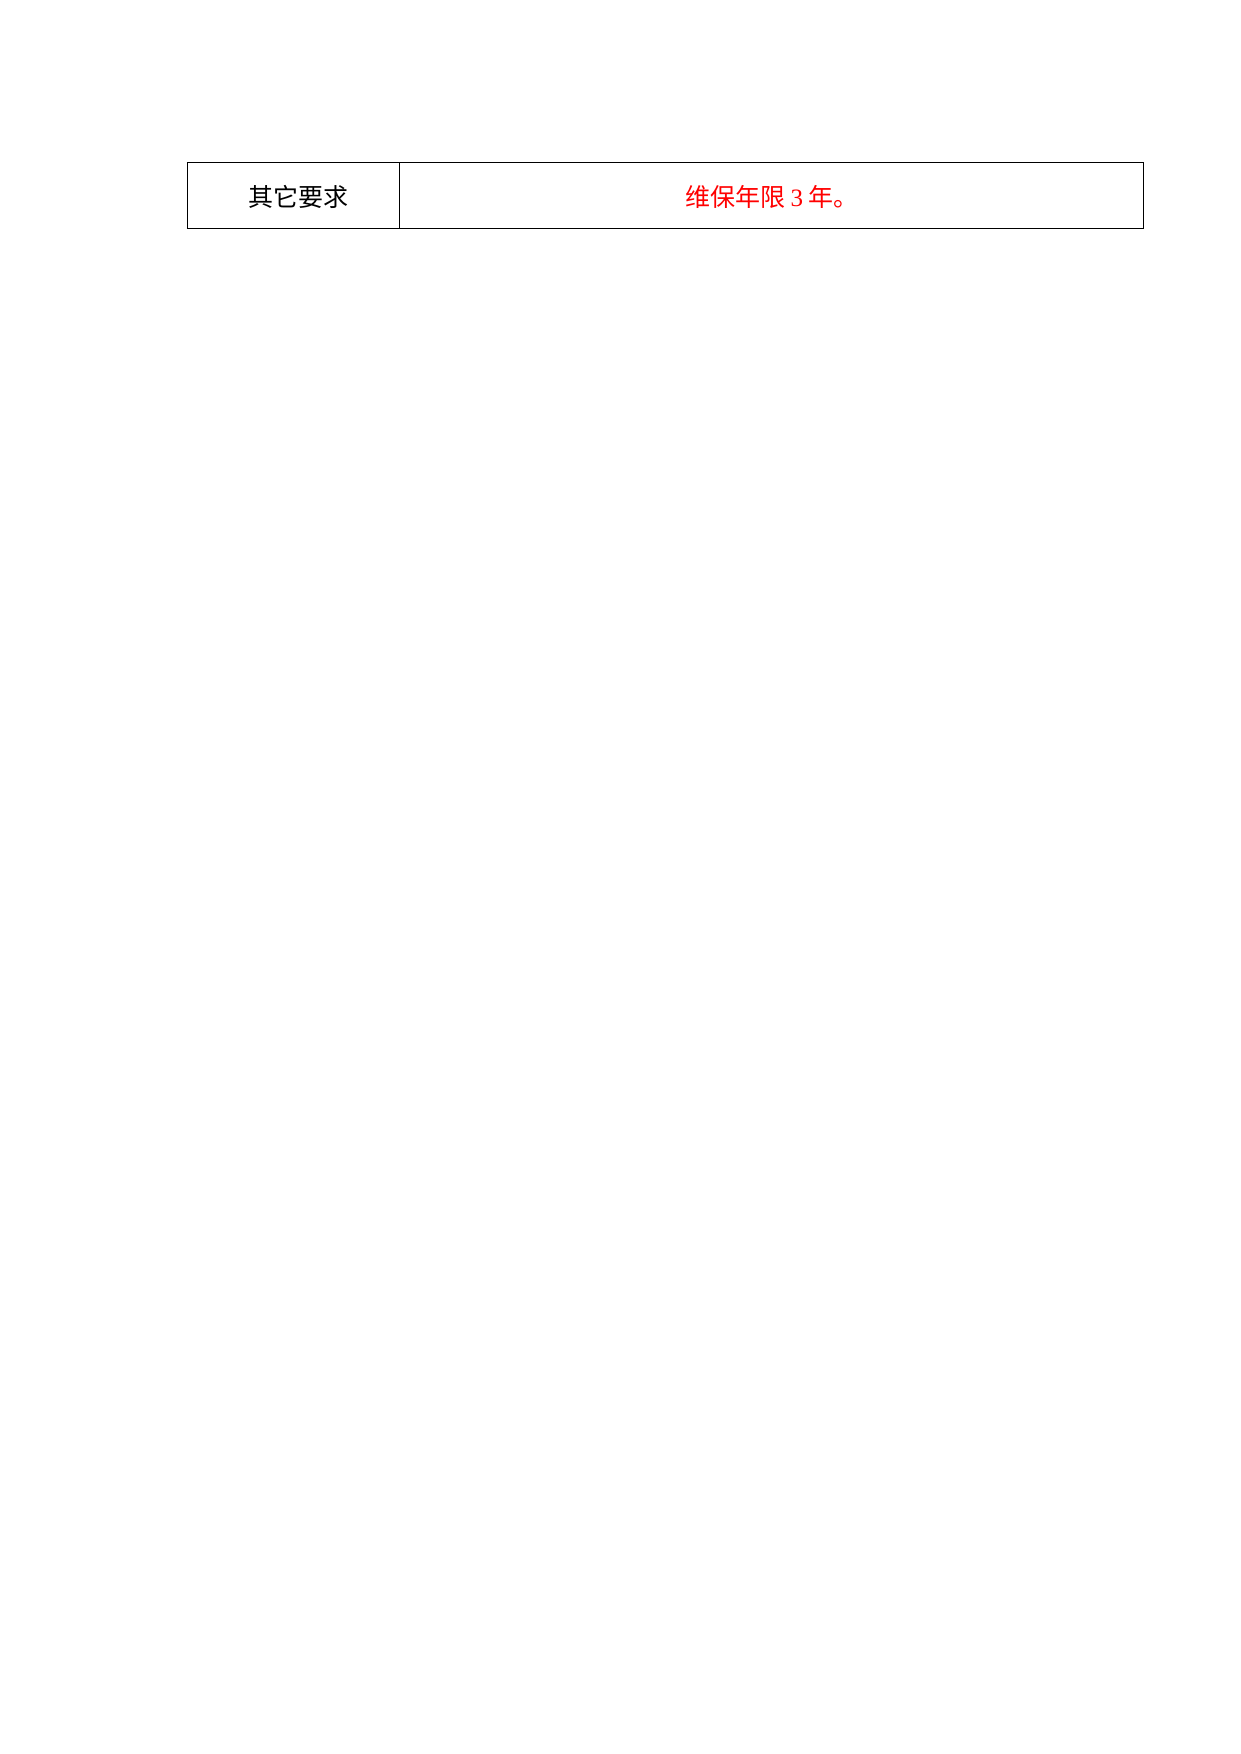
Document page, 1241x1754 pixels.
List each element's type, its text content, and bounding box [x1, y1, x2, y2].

table_cell 维保年限3年。 [400, 163, 1143, 228]
table_cell 其它要求 [188, 163, 399, 228]
